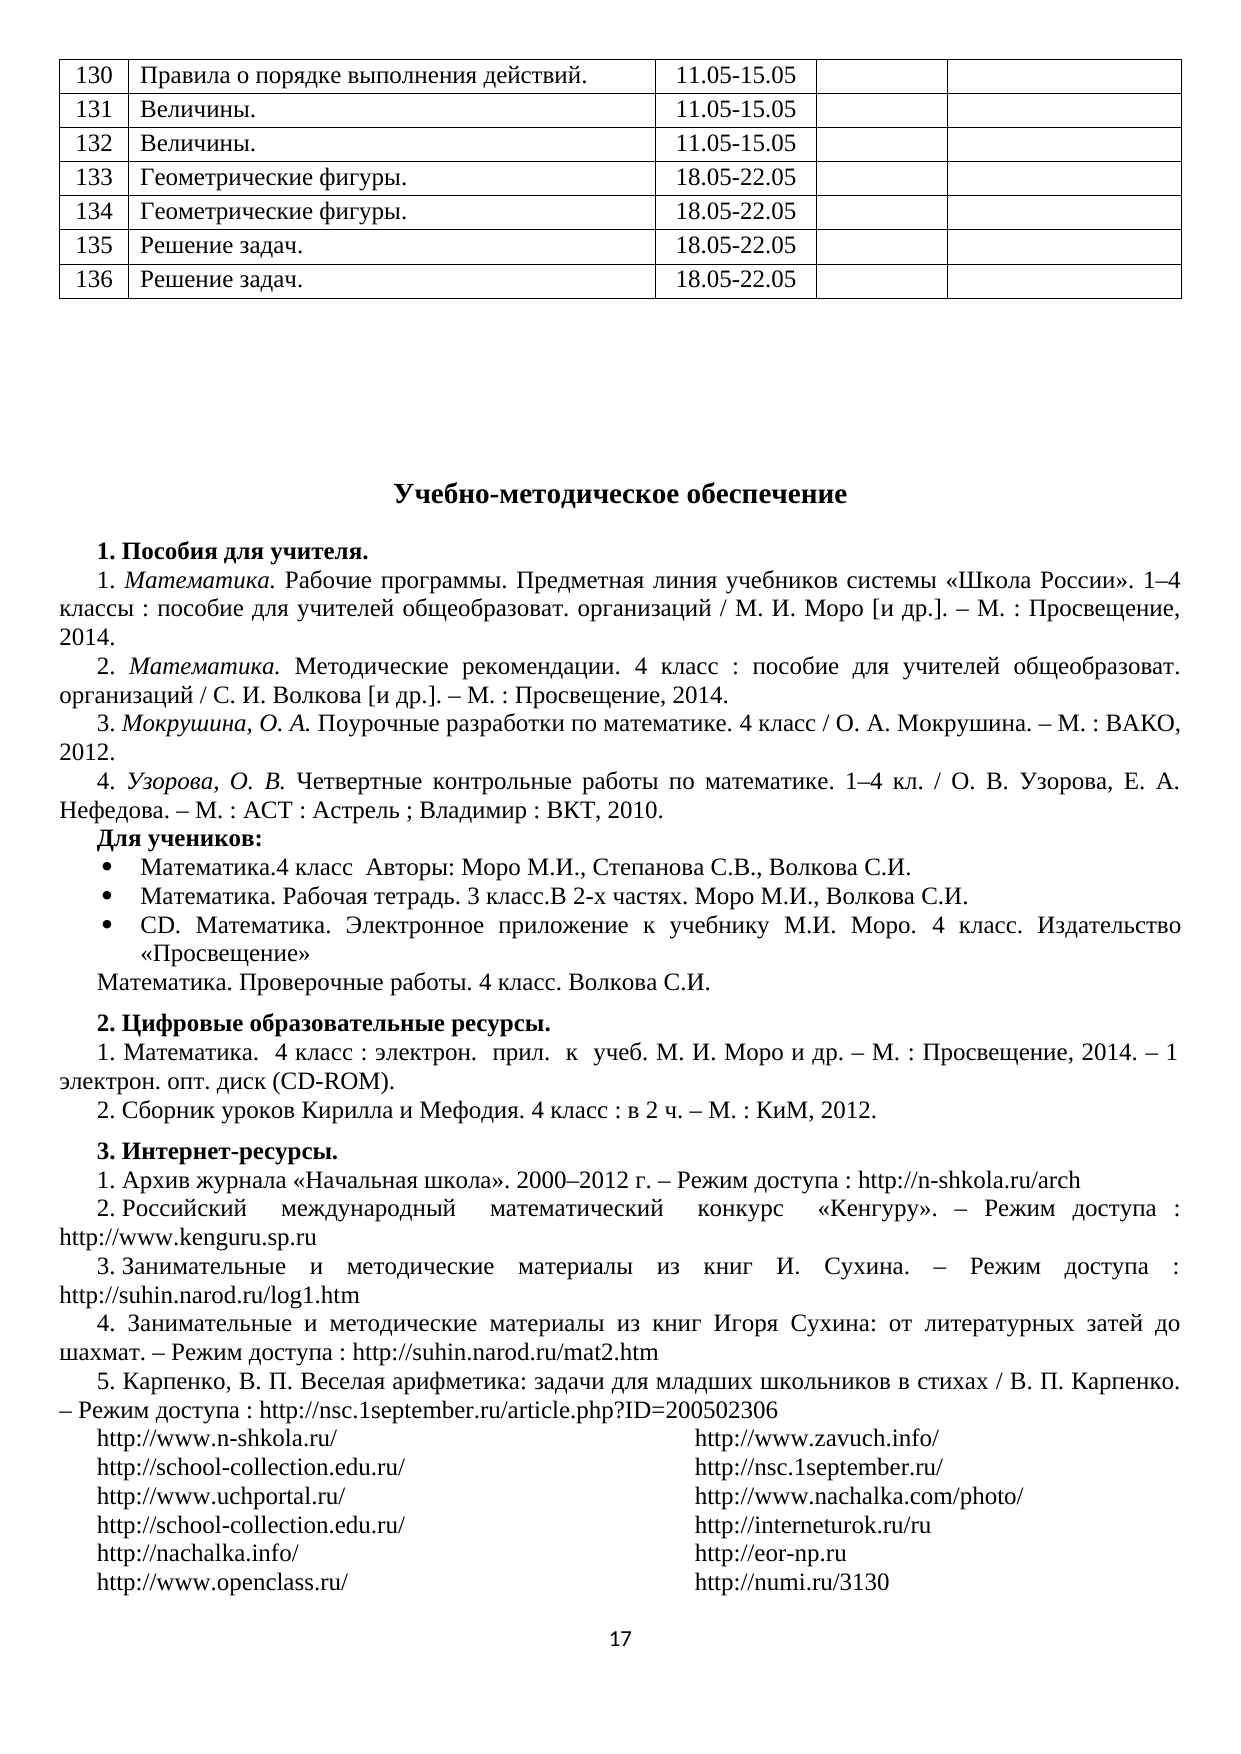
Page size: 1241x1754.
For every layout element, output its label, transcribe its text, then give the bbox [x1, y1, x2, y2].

text Учебно-методическое обеспечение [59, 477, 1181, 510]
text http://school-collection.edu.ru/ [59, 1452, 583, 1481]
text 2. Цифровые образовательные ресурсы. [59, 1008, 1181, 1037]
table_cell 135 [60, 230, 128, 263]
table_cell Величины. [129, 128, 655, 161]
table_cell Геометрические фигуры. [129, 162, 655, 195]
text 3. Занимательные и методические материалы из книг И. Сухина. – Режим доступа : http://suhin.narod.ru/log1.htm [59, 1251, 1181, 1308]
text 2. Сборник уроков Кирилла и Мефодия. 4 класс : в 2 ч. – М. : КиМ, 2012. [59, 1095, 1181, 1123]
table_cell 130 [60, 60, 128, 93]
text http://eor-np.ru [657, 1538, 1181, 1567]
text 5. Карпенко, В. П. Веселая арифметика: задачи для младших школьников в стихах / В. П. Карпенко. – Режим доступа : http://nsc.1september.ru/article.php?ID=200502306 [59, 1366, 1181, 1423]
text 3. Мокрушина, О. А. Поурочные разработки по математике. 4 класс / О. А. Мокрушина. – М. : ВАКО, 2012. [59, 708, 1181, 766]
table_cell [948, 60, 1181, 93]
table_cell [948, 265, 1181, 297]
text 2. Математика. Методические рекомендации. 4 класс : пособие для учителей общеобразоват. организаций / С. И. Волкова [и др.]. – М. : Просвещение, 2014. [59, 651, 1181, 708]
table_cell 11.05-15.05 [656, 94, 816, 127]
table_cell Решение задач. [129, 265, 655, 297]
text http://www.openclass.ru/ [59, 1567, 583, 1596]
table_cell 18.05-22.05 [656, 230, 816, 263]
table_cell 134 [60, 196, 128, 229]
text 1. Математика. Рабочие программы. Предметная линия учебников системы «Школа России». 1–4 классы : пособие для учителей общеобразоват. организаций / М. И. Моро [и др.]. – М. : Просвещение, 2014. [59, 565, 1181, 651]
text http://www.nachalka.com/photo/ [657, 1481, 1181, 1510]
table_cell Решение задач. [129, 230, 655, 263]
list CD. Математика. Электронное приложение к учебнику М.И. Моро. 4 класс. Издательство «Просвещение» [103, 910, 1181, 967]
text http://numi.ru/3130 [657, 1567, 1181, 1596]
table_cell [948, 94, 1181, 127]
text Для учеников: [59, 823, 1181, 852]
table_cell 133 [60, 162, 128, 195]
table_cell [817, 162, 947, 195]
table_cell Величины. [129, 94, 655, 127]
table_cell Правила о порядке выполнения действий. [129, 60, 655, 93]
text http://interneturok.ru/ru [657, 1510, 1181, 1538]
text http://nsc.1september.ru/ [657, 1452, 1181, 1481]
table_cell [817, 128, 947, 161]
table_cell [817, 230, 947, 263]
table_cell 11.05-15.05 [656, 60, 816, 93]
table_cell 11.05-15.05 [656, 128, 816, 161]
table_cell 132 [60, 128, 128, 161]
list Математика.4 класс Авторы: Моро М.И., Степанова С.В., Волкова С.И. [103, 852, 1181, 881]
text http://www.uchportal.ru/ [59, 1481, 583, 1510]
text Математика. Проверочные работы. 4 класс. Волкова С.И. [59, 967, 1181, 996]
table_cell Геометрические фигуры. [129, 196, 655, 229]
table_cell 18.05-22.05 [656, 196, 816, 229]
text 1. Архив журнала «Начальная школа». 2000–2012 г. – Режим доступа : http://n-shkola.ru/arch [59, 1165, 1181, 1193]
text 4. Занимательные и методические материалы из книг Игоря Сухина: от литературных затей до шахмат. – Режим доступа : http://suhin.narod.ru/mat2.htm [59, 1308, 1181, 1366]
table_cell [948, 230, 1181, 263]
table_cell 136 [60, 265, 128, 297]
table_cell 18.05-22.05 [656, 162, 816, 195]
table_cell [948, 128, 1181, 161]
table_cell 131 [60, 94, 128, 127]
table_cell [817, 94, 947, 127]
text http://nachalka.info/ [59, 1538, 583, 1567]
table_cell [817, 265, 947, 297]
text 1. Пособия для учителя. [59, 536, 1181, 565]
text 4. Узорова, О. В. Четвертные контрольные работы по математике. 1–4 кл. / О. В. Узорова, Е. А. Нефедова. – М. : АСТ : Астрель ; Владимир : ВКТ, 2010. [59, 766, 1181, 823]
text 1. Математика. 4 класс : электрон. прил. к учеб. М. И. Моро и др. – М. : Просвещение, 2014. – 1 электрон. опт. диск (CD-ROM). [59, 1037, 1181, 1095]
list Математика. Рабочая тетрадь. 3 класс.В 2-х частях. Моро М.И., Волкова С.И. [103, 881, 1181, 910]
table_cell [948, 196, 1181, 229]
table_cell [817, 196, 947, 229]
text http://school-collection.edu.ru/ [59, 1510, 583, 1538]
table_cell [948, 162, 1181, 195]
text http://www.n-shkola.ru/ [59, 1423, 583, 1452]
text 3. Интернет-ресурсы. [59, 1136, 1181, 1165]
table_cell [817, 60, 947, 93]
text 2. Российский международный математический конкурс «Кенгуру». – Режим доступа : http://www.kenguru.sp.ru [59, 1193, 1181, 1251]
text http://www.zavuch.info/ [657, 1423, 1181, 1452]
table_cell 18.05-22.05 [656, 265, 816, 297]
